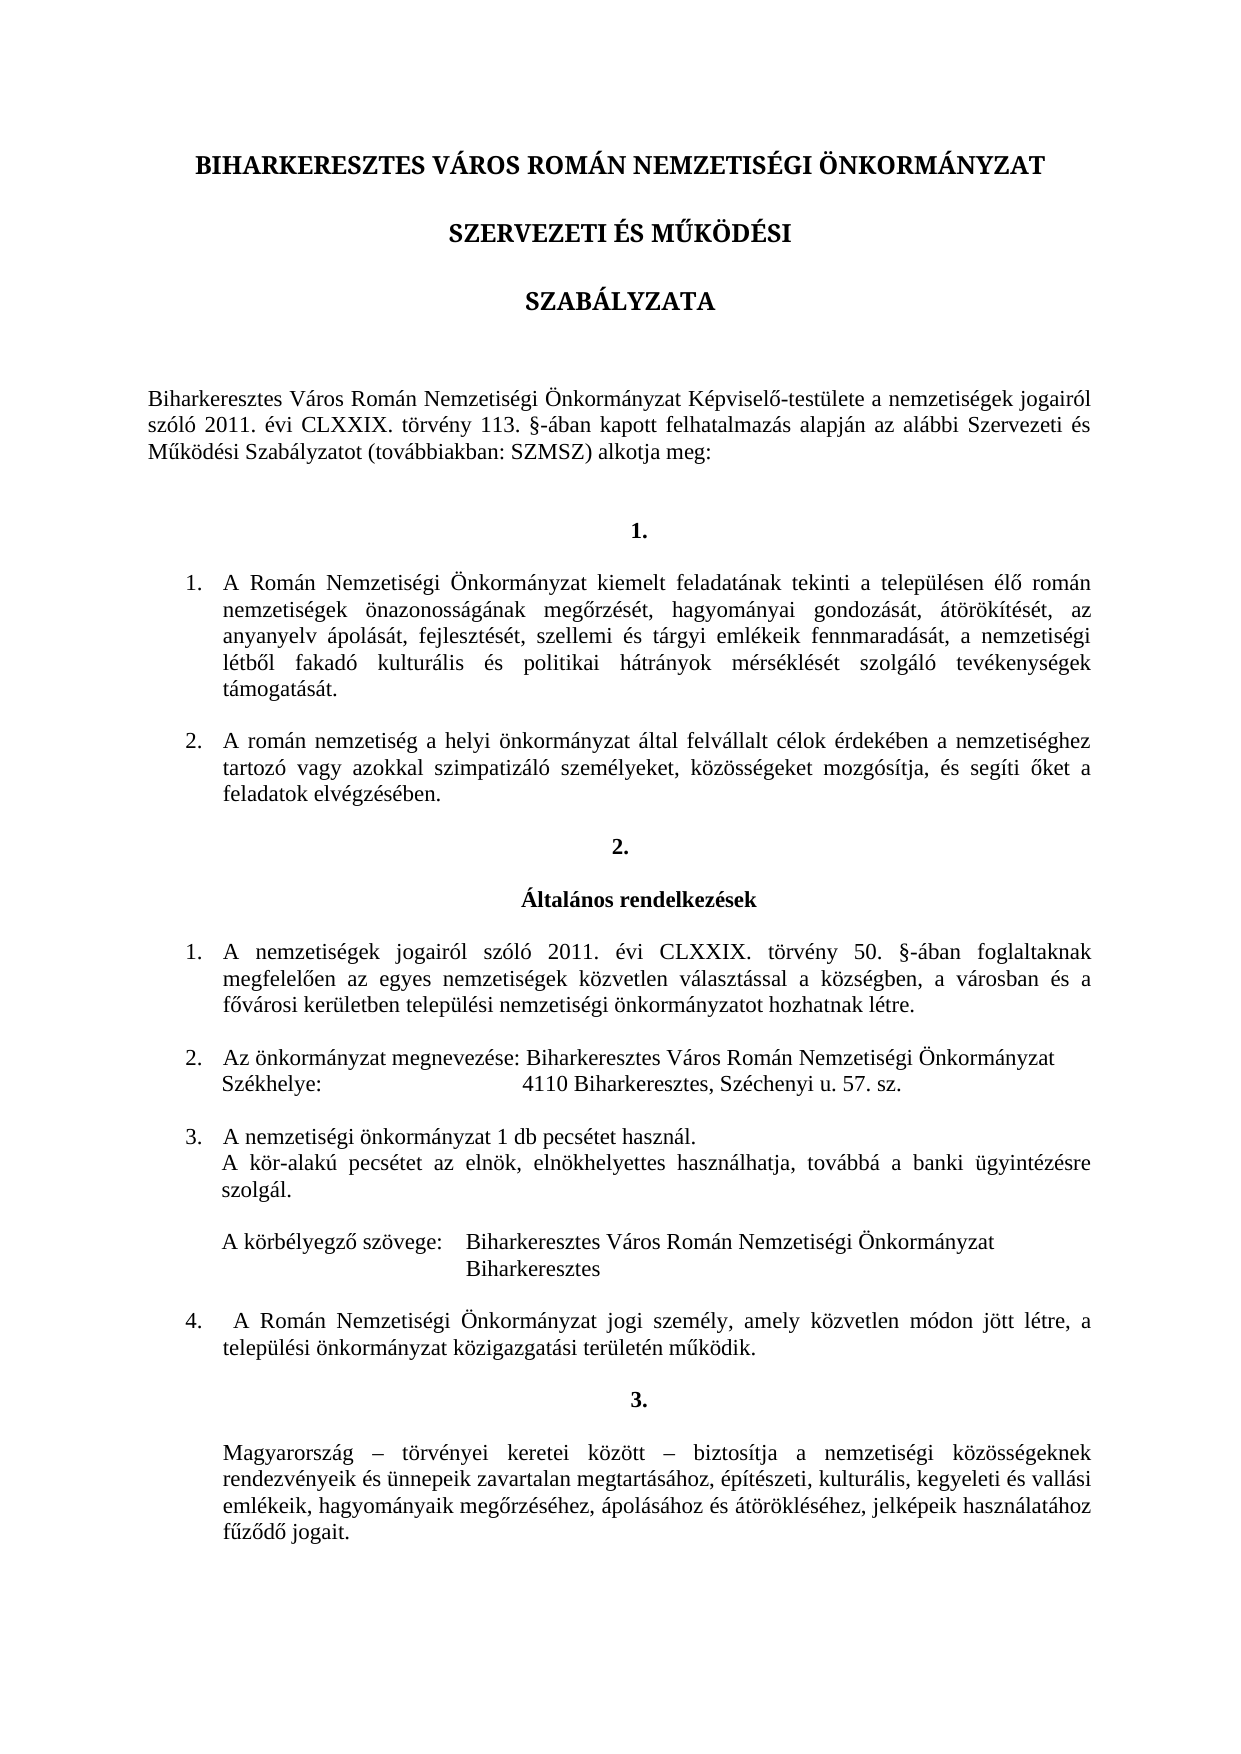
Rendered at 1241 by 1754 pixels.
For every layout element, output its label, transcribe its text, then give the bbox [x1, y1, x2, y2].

list A nemzetiségek jogairól szóló 2011. évi CLXXIX. törvény 50. §-ában foglaltaknak megfelelően az egyes nemzetiségek közvetlen választással a községben, a városban és a fővárosi kerületben települési nemzetiségi önkormányzatot hozhatnak létre. [185, 938, 1093, 1017]
text Székhelye: 4110 Biharkeresztes, Széchenyi u. 57. sz. [221, 1070, 1093, 1097]
text Biharkeresztes [221, 1255, 1093, 1281]
text A kör-alakú pecsétet az elnök, elnökhelyettes használhatja, továbbá a banki ügyintézésre szolgál. [221, 1149, 1093, 1202]
text Biharkeresztes Város Román Nemzetiségi Önkormányzat Képviselő-testülete a nemzetiségek jogairól szóló 2011. évi CLXXIX. törvény 113. §-ában kapott felhatalmazás alapján az alábbi Szervezeti és Működési Szabályzatot (továbbiakban: SZMSZ) alkotja meg: [148, 385, 1093, 464]
text 1. [185, 517, 1093, 543]
list A Román Nemzetiségi Önkormányzat jogi személy, amely közvetlen módon jött létre, a települési önkormányzat közigazgatási területén működik. [185, 1307, 1093, 1360]
list A Román Nemzetiségi Önkormányzat kiemelt feladatának tekinti a településen élő román nemzetiségek önazonosságának megőrzését, hagyományai gondozását, átörökítését, az anyanyelv ápolását, fejlesztését, szellemi és tárgyi emlékeik fennmaradását, a nemzetiségi létből fakadó kulturális és politikai hátrányok mérséklését szolgáló tevékenységek támogatását. [185, 569, 1093, 701]
text BIHARKERESZTES VÁROS ROMÁN NEMZETISÉGI ÖNKORMÁNYZAT [148, 148, 1093, 182]
text SZERVEZETI ÉS MŰKÖDÉSI [148, 216, 1093, 250]
text Általános rendelkezések [185, 886, 1093, 912]
text A körbélyegző szövege: Biharkeresztes Város Román Nemzetiségi Önkormányzat [221, 1228, 1093, 1255]
list A román nemzetiség a helyi önkormányzat által felvállalt célok érdekében a nemzetiséghez tartozó vagy azokkal szimpatizáló személyeket, közösségeket mozgósítja, és segíti őket a feladatok elvégzésében. [185, 728, 1093, 807]
text 3. [185, 1386, 1093, 1413]
list Az önkormányzat megnevezése: Biharkeresztes Város Román Nemzetiségi Önkormányzat [185, 1044, 1093, 1070]
text SZABÁLYZATA [148, 284, 1093, 318]
text Magyarország – törvényei keretei között – biztosítja a nemzetiségi közösségeknek rendezvényeik és ünnepeik zavartalan megtartásához, építészeti, kulturális, kegyeleti és vallási emlékeik, hagyományaik megőrzéséhez, ápolásához és átörökléséhez, jelképeik használatához fűződő jogait. [223, 1439, 1093, 1544]
text 2. [148, 833, 1093, 859]
list A nemzetiségi önkormányzat 1 db pecsétet használ. [185, 1123, 1093, 1149]
